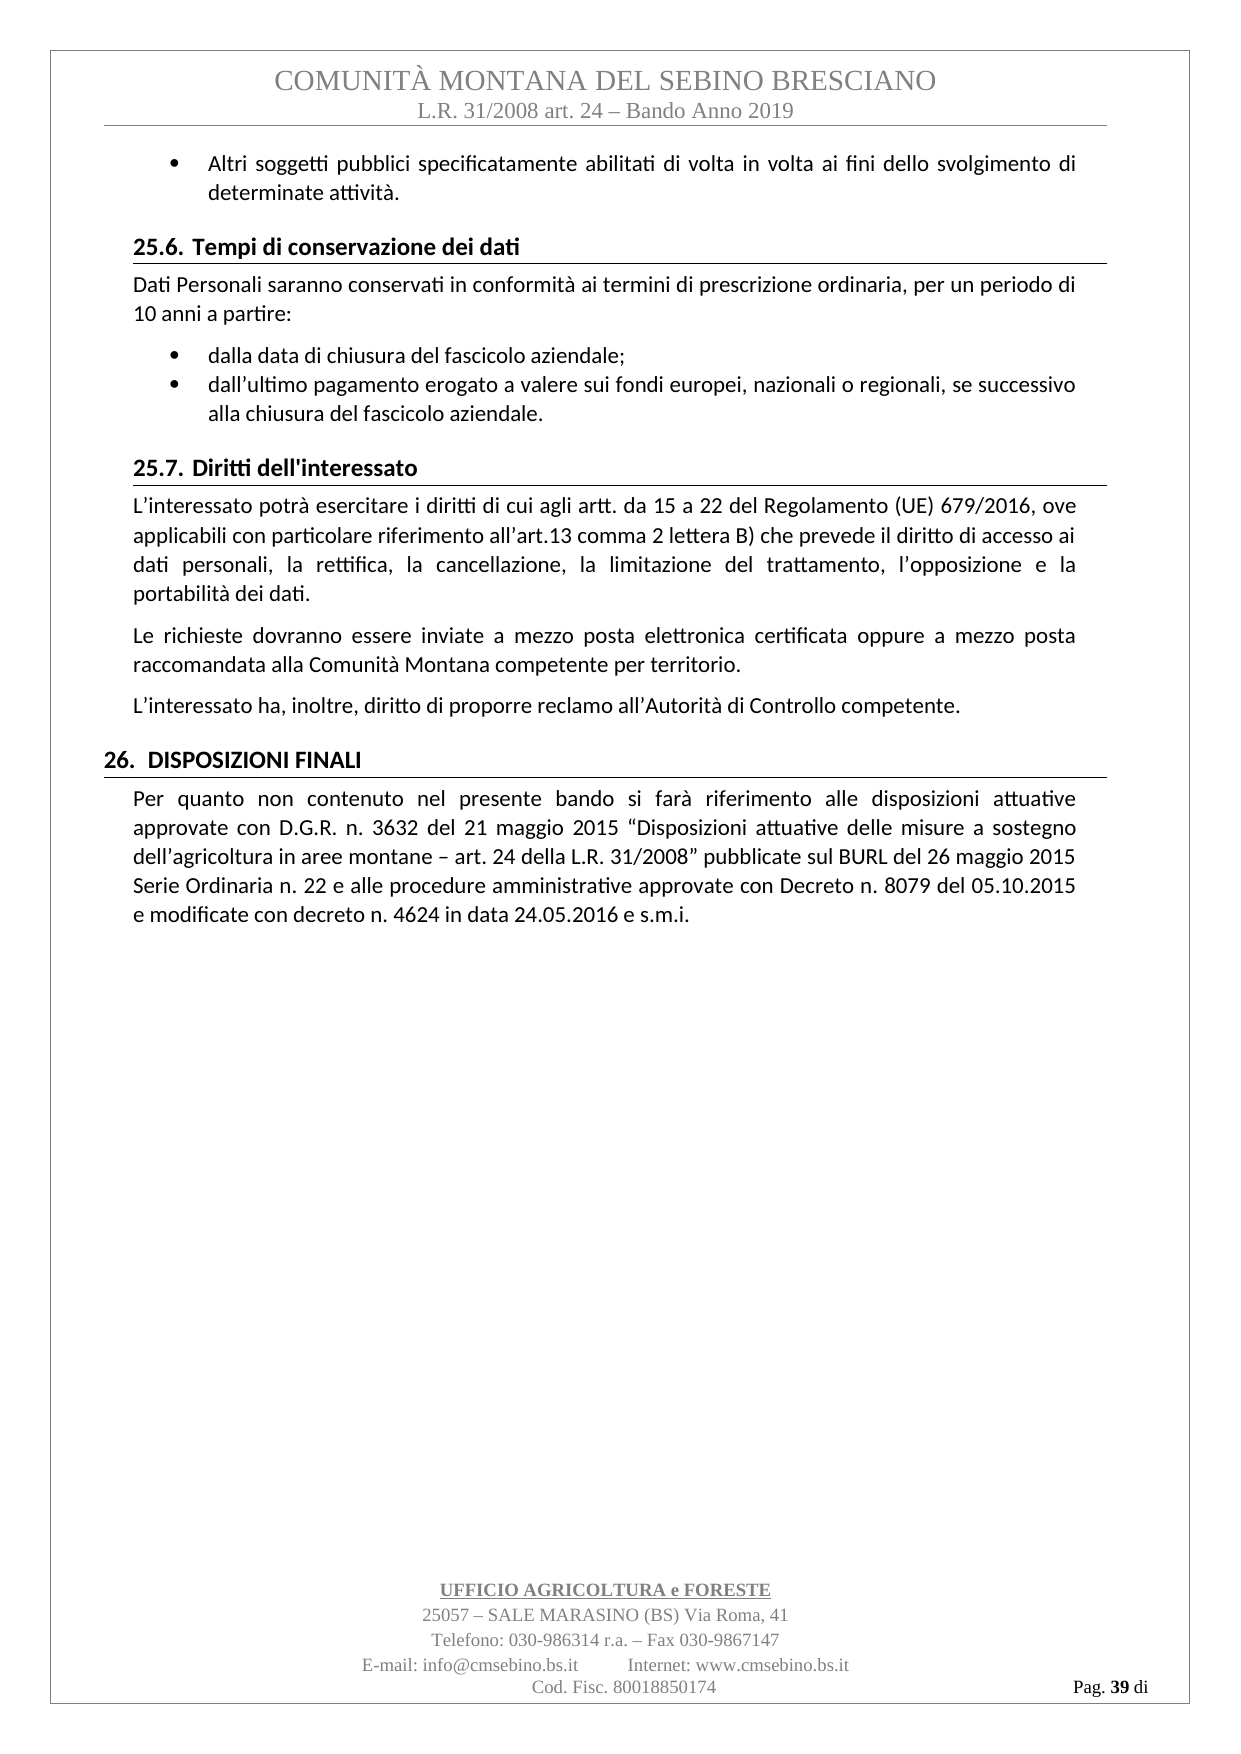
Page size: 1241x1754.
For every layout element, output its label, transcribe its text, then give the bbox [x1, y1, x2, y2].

list dall’ultimo pagamento erogato a valere sui fondi europei, nazionali o regionali, se successivo alla chiusura del fascicolo aziendale. [170, 369, 1078, 427]
text Per quanto non contenuto nel presente bando si farà riferimento alle disposizioni attuative approvate con D.G.R. n. 3632 del 21 maggio 2015 “Disposizioni attuative delle misure a sostegno dell’agricoltura in aree montane – art. 24 della L.R. 31/2008” pubblicate sul BURL del 26 maggio 2015 Serie Ordinaria n. 22 e alle procedure amministrative approvate con Decreto n. 8079 del 05.10.2015 e modificate con decreto n. 4624 in data 24.05.2016 e s.m.i. [133, 783, 1078, 929]
text L’interessato potrà esercitare i diritti di cui agli artt. da 15 a 22 del Regolamento (UE) 679/2016, ove applicabili con particolare riferimento all’art.13 comma 2 lettera B) che prevede il diritto di accesso ai dati personali, la rettifica, la cancellazione, la limitazione del trattamento, l’opposizione e la portabilità dei dati. [133, 491, 1078, 607]
list dalla data di chiusura del fascicolo aziendale; [170, 340, 1078, 369]
subtitle Diritti dell'interessato [133, 452, 1107, 485]
text Le richieste dovranno essere inviate a mezzo posta elettronica certificata oppure a mezzo posta raccomandata alla Comunità Montana competente per territorio. [133, 620, 1078, 678]
subtitle DISPOSIZIONI FINALI [103, 745, 1107, 778]
subtitle Tempi di conservazione dei dati [133, 231, 1107, 263]
text L’interessato ha, inoltre, diritto di proporre reclamo all’Autorità di Controllo competente. [133, 691, 1078, 720]
text Dati Personali saranno conservati in conformità ai termini di prescrizione ordinaria, per un periodo di 10 anni a partire: [133, 269, 1078, 327]
list Altri soggetti pubblici specificatamente abilitati di volta in volta ai fini dello svolgimento di determinate attività. [170, 148, 1078, 206]
